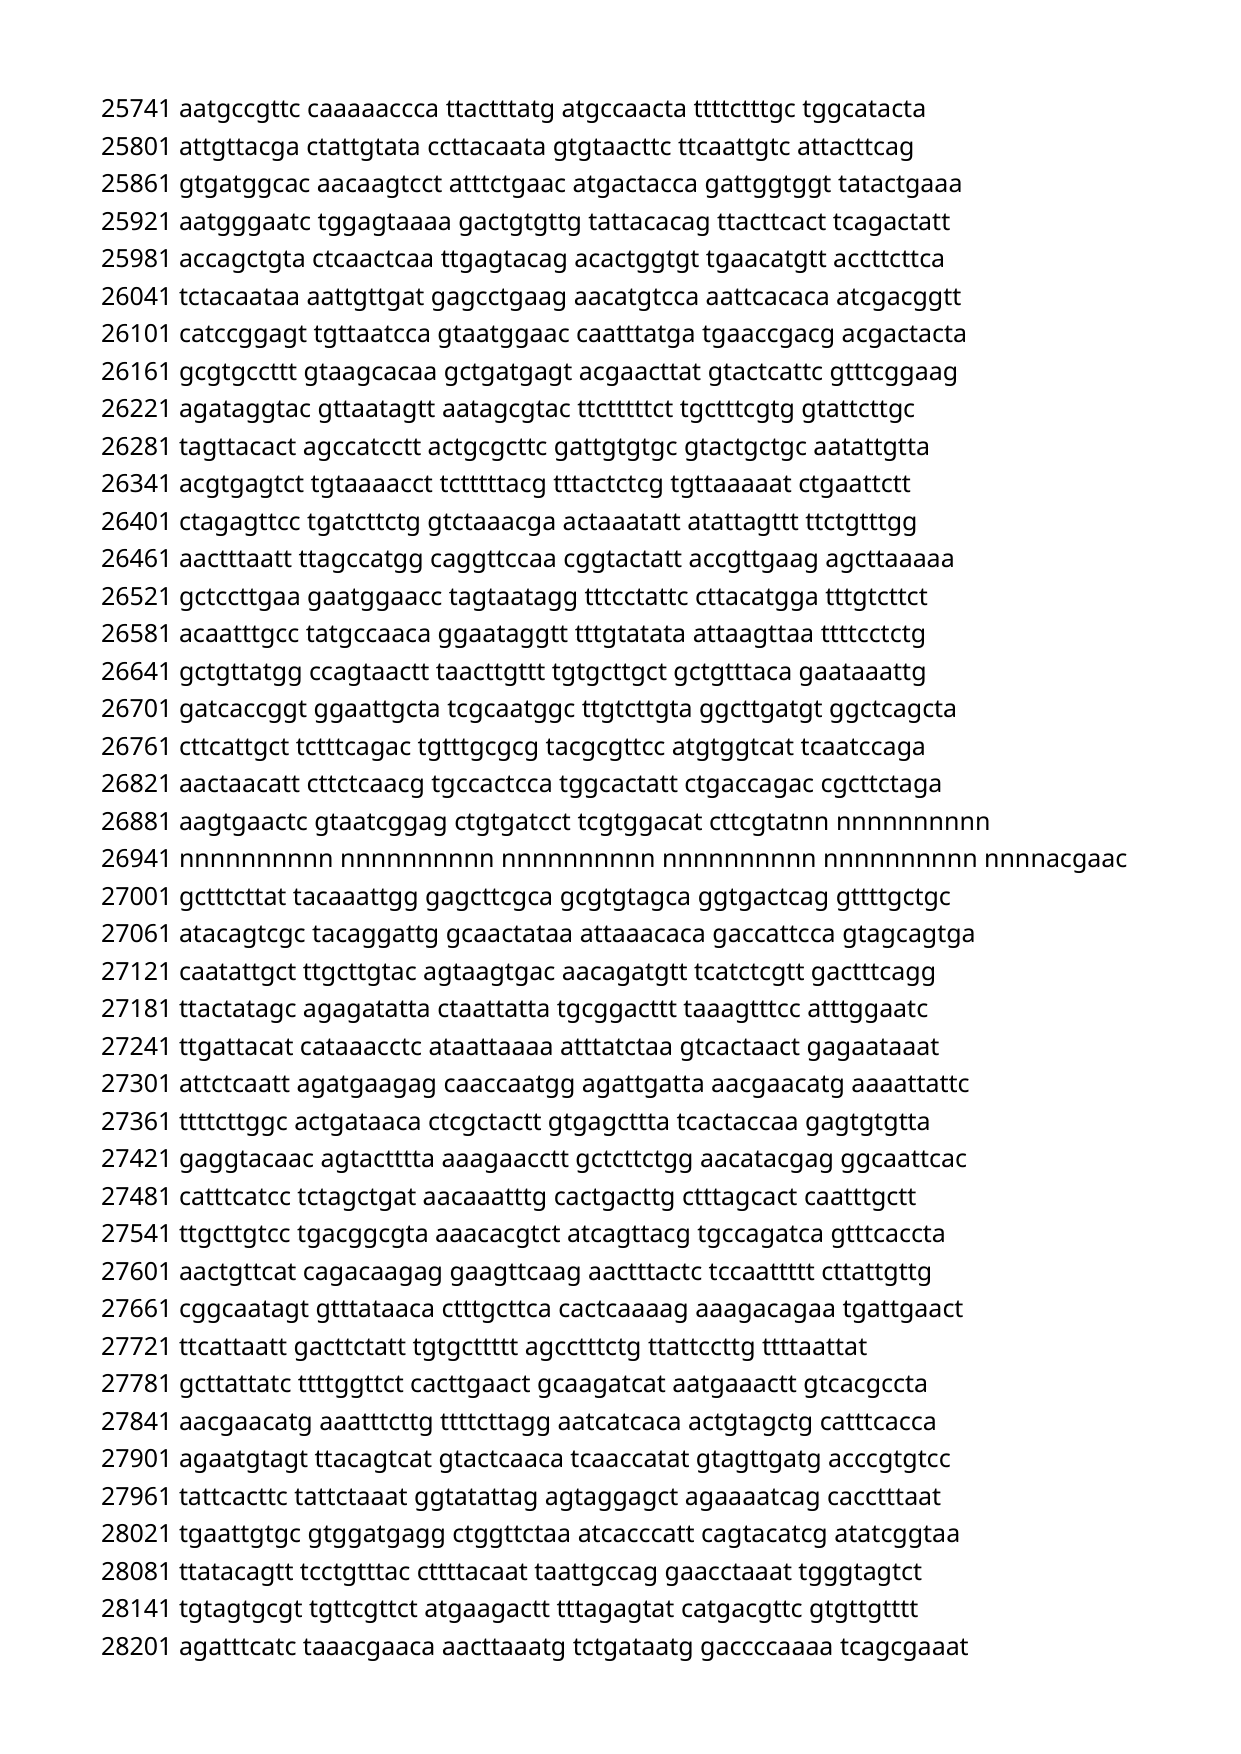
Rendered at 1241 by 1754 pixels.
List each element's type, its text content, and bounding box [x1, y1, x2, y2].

text 26941 nnnnnnnnnn nnnnnnnnnn nnnnnnnnnn nnnnnnnnnn nnnnnnnnnn nnnnacgaac [75, 839, 1165, 877]
text 27121 caatattgct ttgcttgtac agtaagtgac aacagatgtt tcatctcgtt gactttcagg [75, 952, 1165, 989]
text 26821 aactaacatt cttctcaacg tgccactcca tggcactatt ctgaccagac cgcttctaga [75, 764, 1165, 802]
text 27661 cggcaatagt gtttataaca ctttgcttca cactcaaaag aaagacagaa tgattgaact [75, 1289, 1165, 1327]
text 25981 accagctgta ctcaactcaa ttgagtacag acactggtgt tgaacatgtt accttcttca [75, 239, 1165, 277]
text 28081 ttatacagtt tcctgtttac cttttacaat taattgccag gaacctaaat tgggtagtct [75, 1552, 1165, 1589]
text 26881 aagtgaactc gtaatcggag ctgtgatcct tcgtggacat cttcgtatnn nnnnnnnnnn [75, 802, 1165, 839]
text 26101 catccggagt tgttaatcca gtaatggaac caatttatga tgaaccgacg acgactacta [75, 314, 1165, 352]
text 25801 attgttacga ctattgtata ccttacaata gtgtaacttc ttcaattgtc attacttcag [75, 127, 1165, 164]
text 25861 gtgatggcac aacaagtcct atttctgaac atgactacca gattggtggt tatactgaaa [75, 164, 1165, 202]
text 26641 gctgttatgg ccagtaactt taacttgttt tgtgcttgct gctgtttaca gaataaattg [75, 652, 1165, 689]
text 27361 ttttcttggc actgataaca ctcgctactt gtgagcttta tcactaccaa gagtgtgtta [75, 1102, 1165, 1139]
text 27541 ttgcttgtcc tgacggcgta aaacacgtct atcagttacg tgccagatca gtttcaccta [75, 1214, 1165, 1252]
text 27001 gctttcttat tacaaattgg gagcttcgca gcgtgtagca ggtgactcag gttttgctgc [75, 877, 1165, 914]
text 25741 aatgccgttc caaaaaccca ttactttatg atgccaacta ttttctttgc tggcatacta [75, 89, 1165, 127]
text 27721 ttcattaatt gacttctatt tgtgcttttt agcctttctg ttattccttg ttttaattat [75, 1327, 1165, 1364]
text 27061 atacagtcgc tacaggattg gcaactataa attaaacaca gaccattcca gtagcagtga [75, 914, 1165, 952]
text 27901 agaatgtagt ttacagtcat gtactcaaca tcaaccatat gtagttgatg acccgtgtcc [75, 1439, 1165, 1477]
text 26041 tctacaataa aattgttgat gagcctgaag aacatgtcca aattcacaca atcgacggtt [75, 277, 1165, 314]
text 28141 tgtagtgcgt tgttcgttct atgaagactt tttagagtat catgacgttc gtgttgtttt [75, 1589, 1165, 1627]
text 27601 aactgttcat cagacaagag gaagttcaag aactttactc tccaattttt cttattgttg [75, 1252, 1165, 1289]
text 28021 tgaattgtgc gtggatgagg ctggttctaa atcacccatt cagtacatcg atatcggtaa [75, 1514, 1165, 1552]
text 26221 agataggtac gttaatagtt aatagcgtac ttctttttct tgctttcgtg gtattcttgc [75, 389, 1165, 427]
text 27181 ttactatagc agagatatta ctaattatta tgcggacttt taaagtttcc atttggaatc [75, 989, 1165, 1027]
text 26461 aactttaatt ttagccatgg caggttccaa cggtactatt accgttgaag agcttaaaaa [75, 539, 1165, 577]
text 25921 aatgggaatc tggagtaaaa gactgtgttg tattacacag ttacttcact tcagactatt [75, 202, 1165, 239]
text 26341 acgtgagtct tgtaaaacct tctttttacg tttactctcg tgttaaaaat ctgaattctt [75, 464, 1165, 502]
text 26761 cttcattgct tctttcagac tgtttgcgcg tacgcgttcc atgtggtcat tcaatccaga [75, 727, 1165, 764]
text 27841 aacgaacatg aaatttcttg ttttcttagg aatcatcaca actgtagctg catttcacca [75, 1402, 1165, 1439]
text 26581 acaatttgcc tatgccaaca ggaataggtt tttgtatata attaagttaa ttttcctctg [75, 614, 1165, 652]
text 27961 tattcacttc tattctaaat ggtatattag agtaggagct agaaaatcag cacctttaat [75, 1477, 1165, 1514]
text 27481 catttcatcc tctagctgat aacaaatttg cactgacttg ctttagcact caatttgctt [75, 1177, 1165, 1214]
text 28201 agatttcatc taaacgaaca aacttaaatg tctgataatg gaccccaaaa tcagcgaaat [75, 1627, 1165, 1664]
text 26401 ctagagttcc tgatcttctg gtctaaacga actaaatatt atattagttt ttctgtttgg [75, 502, 1165, 539]
text 26701 gatcaccggt ggaattgcta tcgcaatggc ttgtcttgta ggcttgatgt ggctcagcta [75, 689, 1165, 727]
text 27781 gcttattatc ttttggttct cacttgaact gcaagatcat aatgaaactt gtcacgccta [75, 1364, 1165, 1402]
text 27241 ttgattacat cataaacctc ataattaaaa atttatctaa gtcactaact gagaataaat [75, 1027, 1165, 1064]
text 27421 gaggtacaac agtactttta aaagaacctt gctcttctgg aacatacgag ggcaattcac [75, 1139, 1165, 1177]
text 27301 attctcaatt agatgaagag caaccaatgg agattgatta aacgaacatg aaaattattc [75, 1064, 1165, 1102]
text 26161 gcgtgccttt gtaagcacaa gctgatgagt acgaacttat gtactcattc gtttcggaag [75, 352, 1165, 389]
text 26521 gctccttgaa gaatggaacc tagtaatagg tttcctattc cttacatgga tttgtcttct [75, 577, 1165, 614]
text 26281 tagttacact agccatcctt actgcgcttc gattgtgtgc gtactgctgc aatattgtta [75, 427, 1165, 464]
